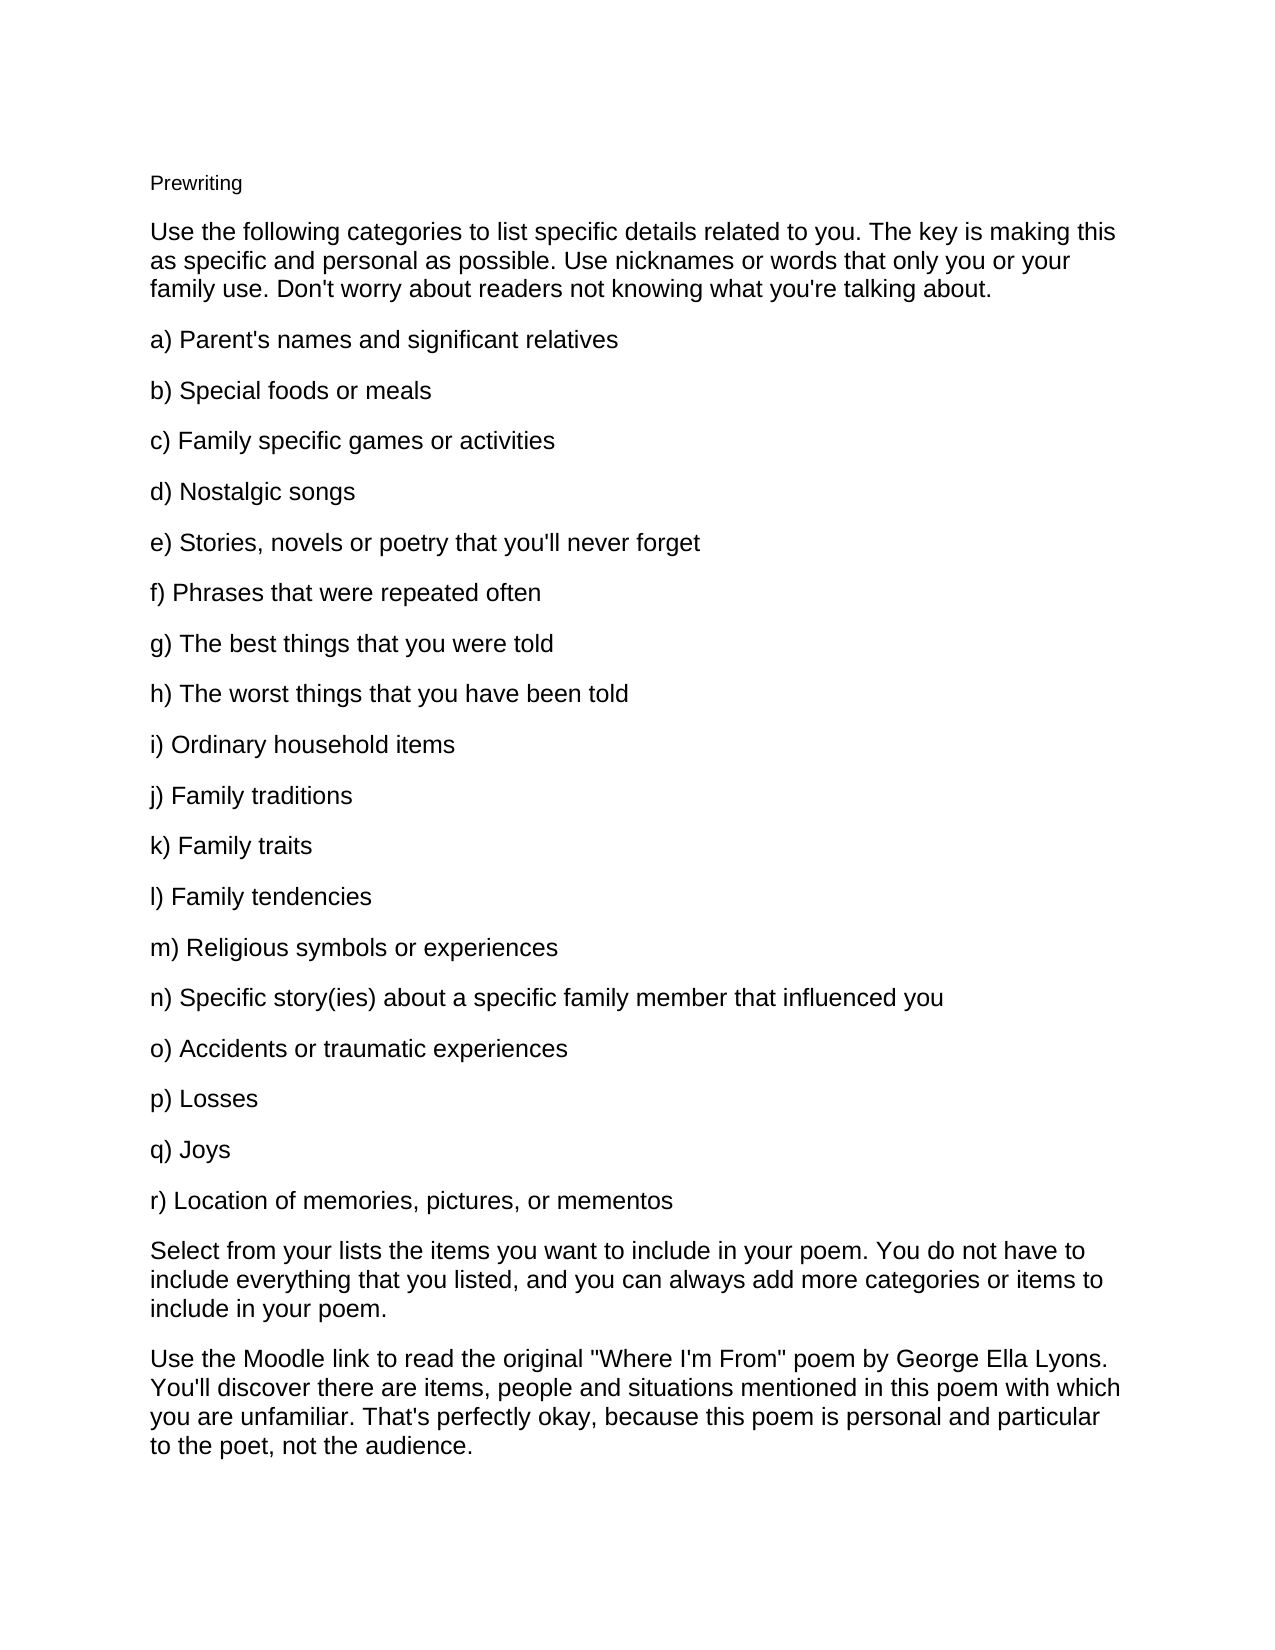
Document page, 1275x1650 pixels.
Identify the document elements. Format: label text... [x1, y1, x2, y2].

text j) Family traditions [150, 781, 1125, 809]
text Use the Moodle link to read the original "Where I'm From" poem by George Ella Lyons. You'll discover there are items, people and situations mentioned in this poem with which you are unfamiliar. That's perfectly okay, because this poem is personal and particular to the poet, not the audience. [150, 1344, 1125, 1459]
text d) Nostalgic songs [150, 477, 1125, 506]
text p) Losses [150, 1084, 1125, 1113]
text h) The worst things that you have been told [150, 679, 1125, 708]
text n) Specific story(ies) about a specific family member that influenced you [150, 983, 1125, 1012]
text a) Parent's names and significant relatives [150, 325, 1125, 354]
text b) Special foods or meals [150, 376, 1125, 404]
text e) Stories, novels or poetry that you'll never forget [150, 528, 1125, 556]
text i) Ordinary household items [150, 730, 1125, 759]
text Use the following categories to list specific details related to you. The key is making this as specific and personal as possible. Use nicknames or words that only you or your family use. Don't worry about readers not knowing what you're talking about. [150, 217, 1125, 303]
text Prewriting [150, 150, 1125, 195]
text l) Family tendencies [150, 882, 1125, 911]
text k) Family traits [150, 831, 1125, 860]
text g) The best things that you were told [150, 629, 1125, 658]
text o) Accidents or traumatic experiences [150, 1034, 1125, 1063]
text Select from your lists the items you want to include in your poem. You do not have to include everything that you listed, and you can always add more categories or items to include in your poem. [150, 1236, 1125, 1323]
text c) Family specific games or activities [150, 426, 1125, 455]
text f) Phrases that were repeated often [150, 578, 1125, 607]
text q) Joys [150, 1135, 1125, 1164]
text m) Religious symbols or experiences [150, 933, 1125, 961]
text r) Location of memories, pictures, or mementos [150, 1186, 1125, 1214]
